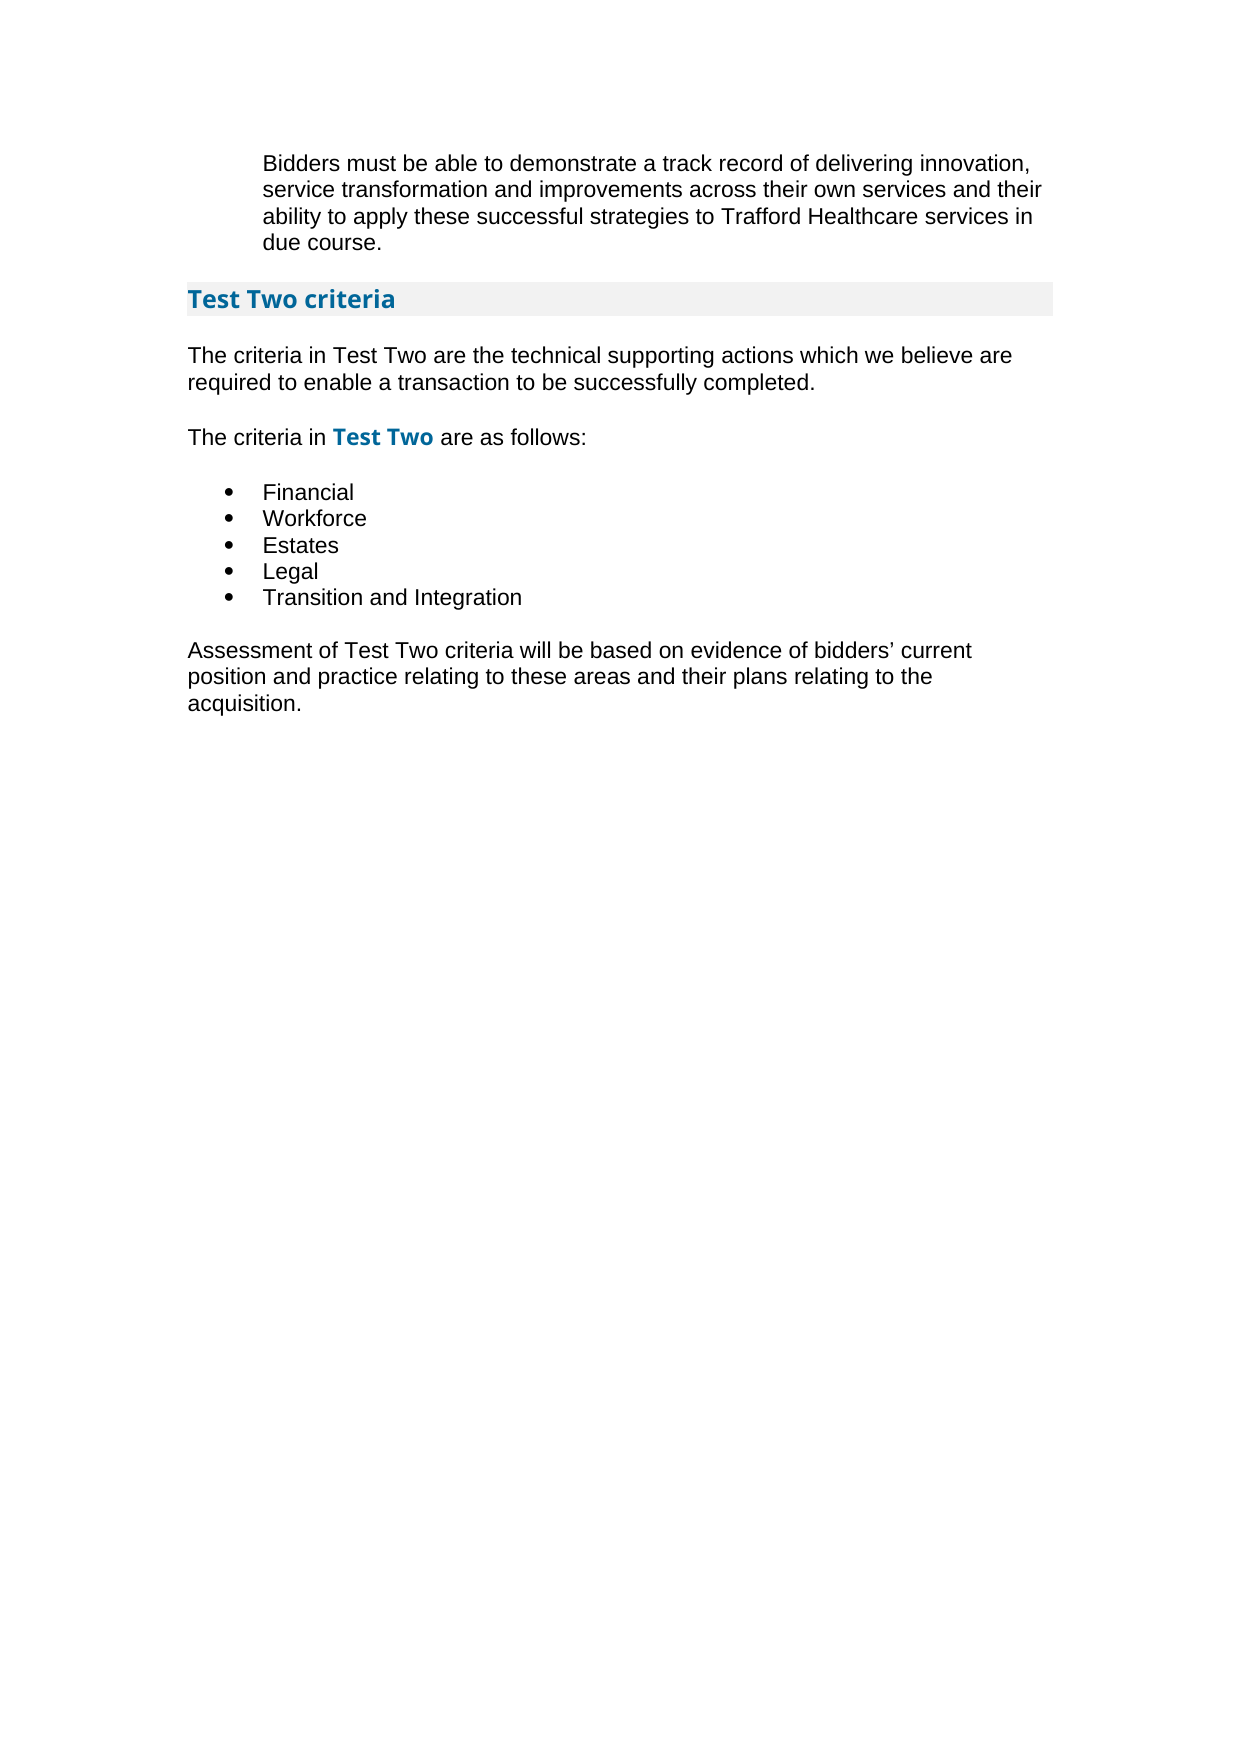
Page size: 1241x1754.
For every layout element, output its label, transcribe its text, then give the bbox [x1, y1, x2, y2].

text Bidders must be able to demonstrate a track record of delivering innovation, service transformation and improvements across their own services and their ability to apply these successful strategies to Trafford Healthcare services in due course. [262, 150, 1053, 255]
text The criteria in Test Two are as follows: [187, 421, 1053, 452]
text The criteria in Test Two are the technical supporting actions which we believe are required to enable a transaction to be successfully completed. [187, 342, 1053, 395]
list Legal [225, 558, 1053, 584]
text Test Two criteria [187, 282, 1053, 316]
list Workforce [225, 505, 1053, 532]
list Transition and Integration [225, 584, 1053, 611]
list Estates [225, 532, 1053, 558]
list Financial [225, 479, 1053, 505]
text Assessment of Test Two criteria will be based on evidence of bidders’ current position and practice relating to these areas and their plans relating to the acquisition. [187, 637, 1053, 716]
